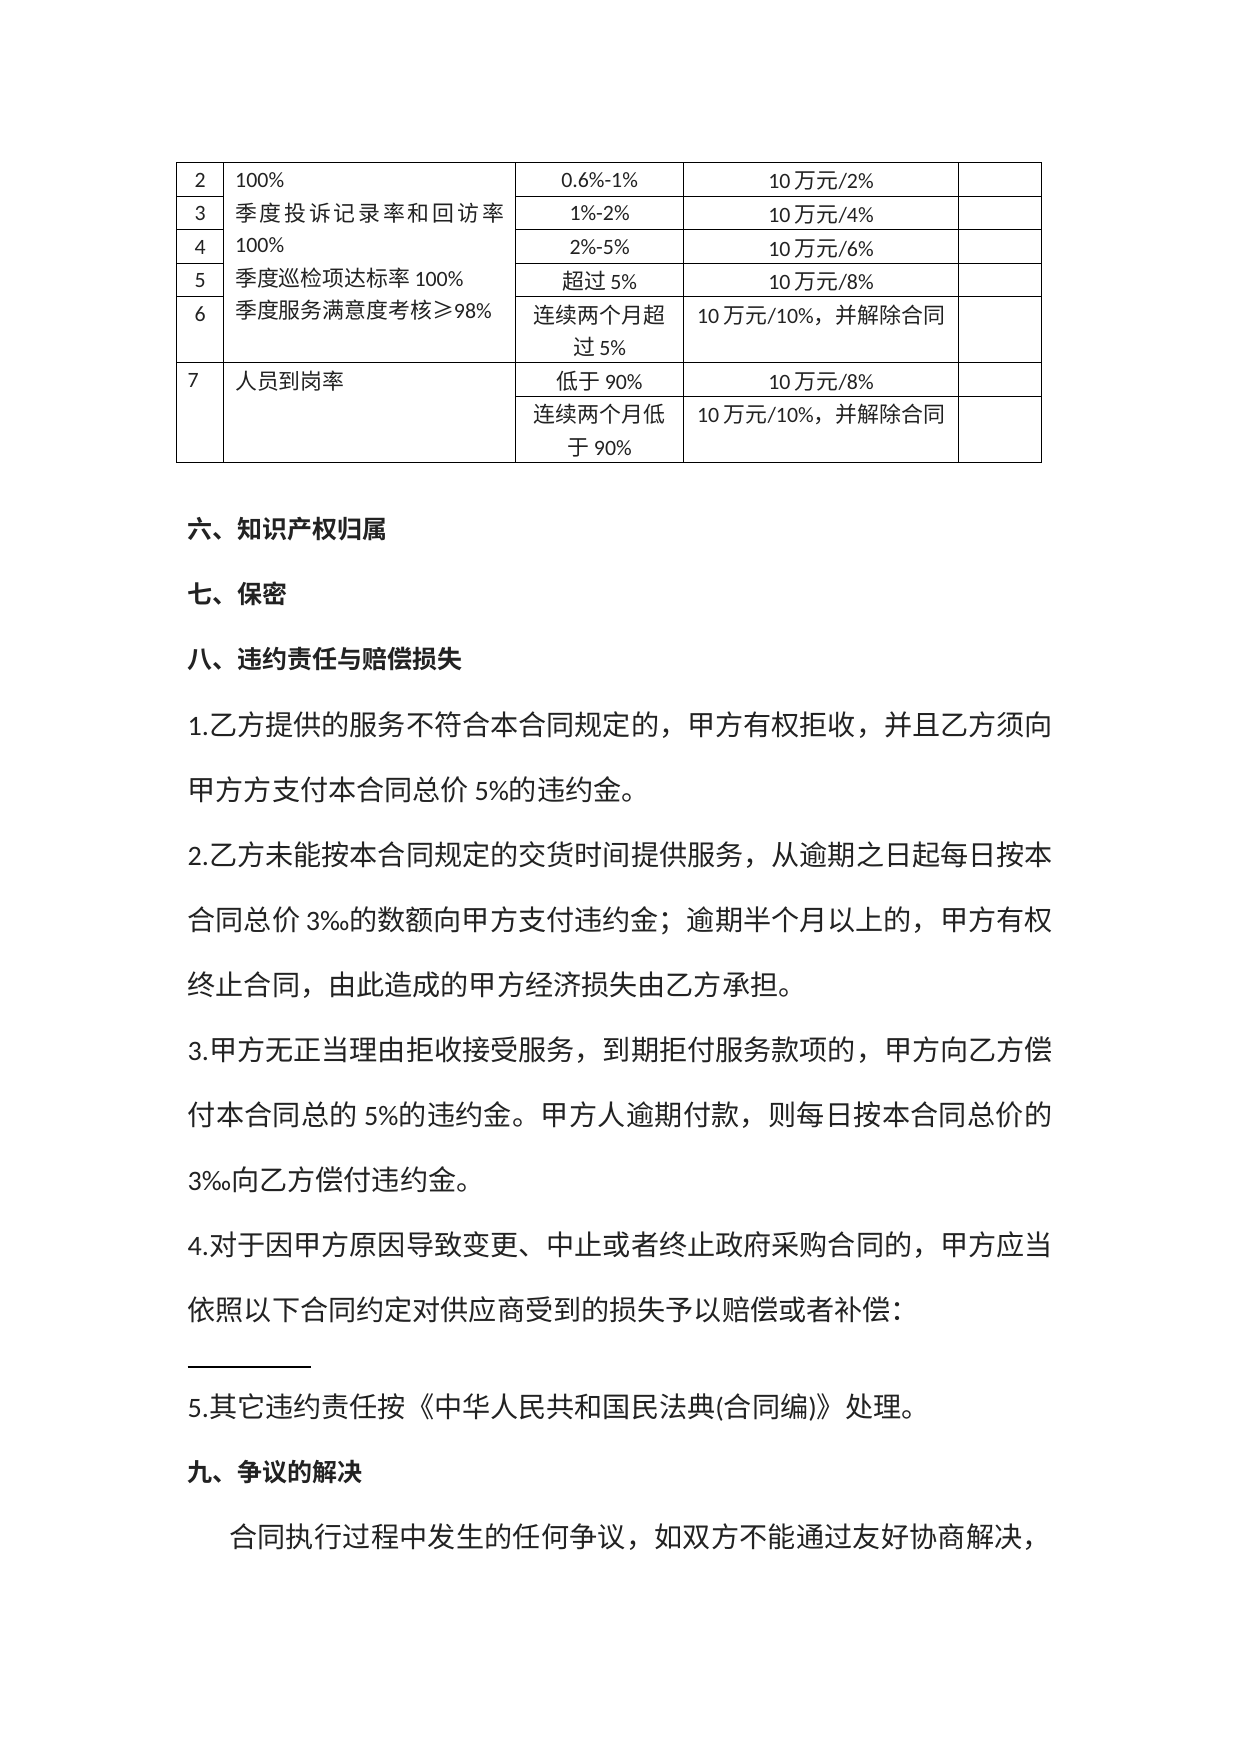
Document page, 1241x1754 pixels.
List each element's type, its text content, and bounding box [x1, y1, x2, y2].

table_cell [959, 397, 1041, 462]
table_cell 10万元/8% [684, 264, 958, 296]
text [187, 1503, 1053, 1568]
table_cell [959, 163, 1041, 196]
text 八、违约责任与赔偿损失 [187, 625, 1053, 690]
table_cell 2%-5% [516, 230, 683, 263]
table_cell [959, 197, 1041, 229]
text 5.其它违约责任按《中华人民共和国民法典(合同编)》处理。 [187, 1373, 1053, 1438]
text 1.乙方提供的服务不符合本合同规定的，甲方有权拒收，并且乙方须向甲方方支付本合同总价5%的违约金。 [187, 690, 1053, 820]
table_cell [224, 163, 515, 362]
text 4.对于因甲方原因导致变更、中止或者终止政府采购合同的，甲方应当依照以下合同约定对供应商受到的损失予以赔偿或者补偿： [187, 1210, 1053, 1340]
table_cell 连续两个月低于90% [516, 397, 683, 462]
text 2.乙方未能按本合同规定的交货时间提供服务，从逾期之日起每日按本合同总价3‰的数额向甲方支付违约金；逾期半个月以上的，甲方有权终止合同，由此造成的甲方经济损失由乙方承担。 [187, 820, 1053, 1015]
table_cell 10万元/4% [684, 197, 958, 229]
text 七、保密 [187, 560, 1053, 625]
table_cell [959, 264, 1041, 296]
table_cell 4 [177, 230, 223, 263]
table_cell 5 [177, 264, 223, 296]
table_cell 连续两个月超过5% [516, 297, 683, 362]
table_cell [959, 297, 1041, 362]
table_cell 10万元/10%，并解除合同 [684, 297, 958, 362]
table_cell 0.6%-1% [516, 163, 683, 196]
table_cell [959, 363, 1041, 396]
table_cell 1%-2% [516, 197, 683, 229]
table_cell 10万元/2% [684, 163, 958, 196]
table_cell 人员到岗率 [224, 363, 515, 462]
table_cell 2 [177, 163, 223, 196]
table_cell 10万元/6% [684, 230, 958, 263]
table_cell 7 [177, 363, 223, 462]
table_cell 超过5% [516, 264, 683, 296]
table_cell 3 [177, 197, 223, 229]
table_cell 10万元/10%，并解除合同 [684, 397, 958, 462]
text 3.甲方无正当理由拒收接受服务，到期拒付服务款项的，甲方向乙方偿付本合同总的5%的违约金。甲方人逾期付款，则每日按本合同总价的3‰向乙方偿付违约金。 [187, 1015, 1053, 1210]
table_cell 低于90% [516, 363, 683, 396]
text 六、知识产权归属 [187, 495, 1053, 560]
table_cell [959, 230, 1041, 263]
table_cell 10万元/8% [684, 363, 958, 396]
table_cell 6 [177, 297, 223, 362]
text 九、争议的解决 [187, 1438, 1053, 1503]
